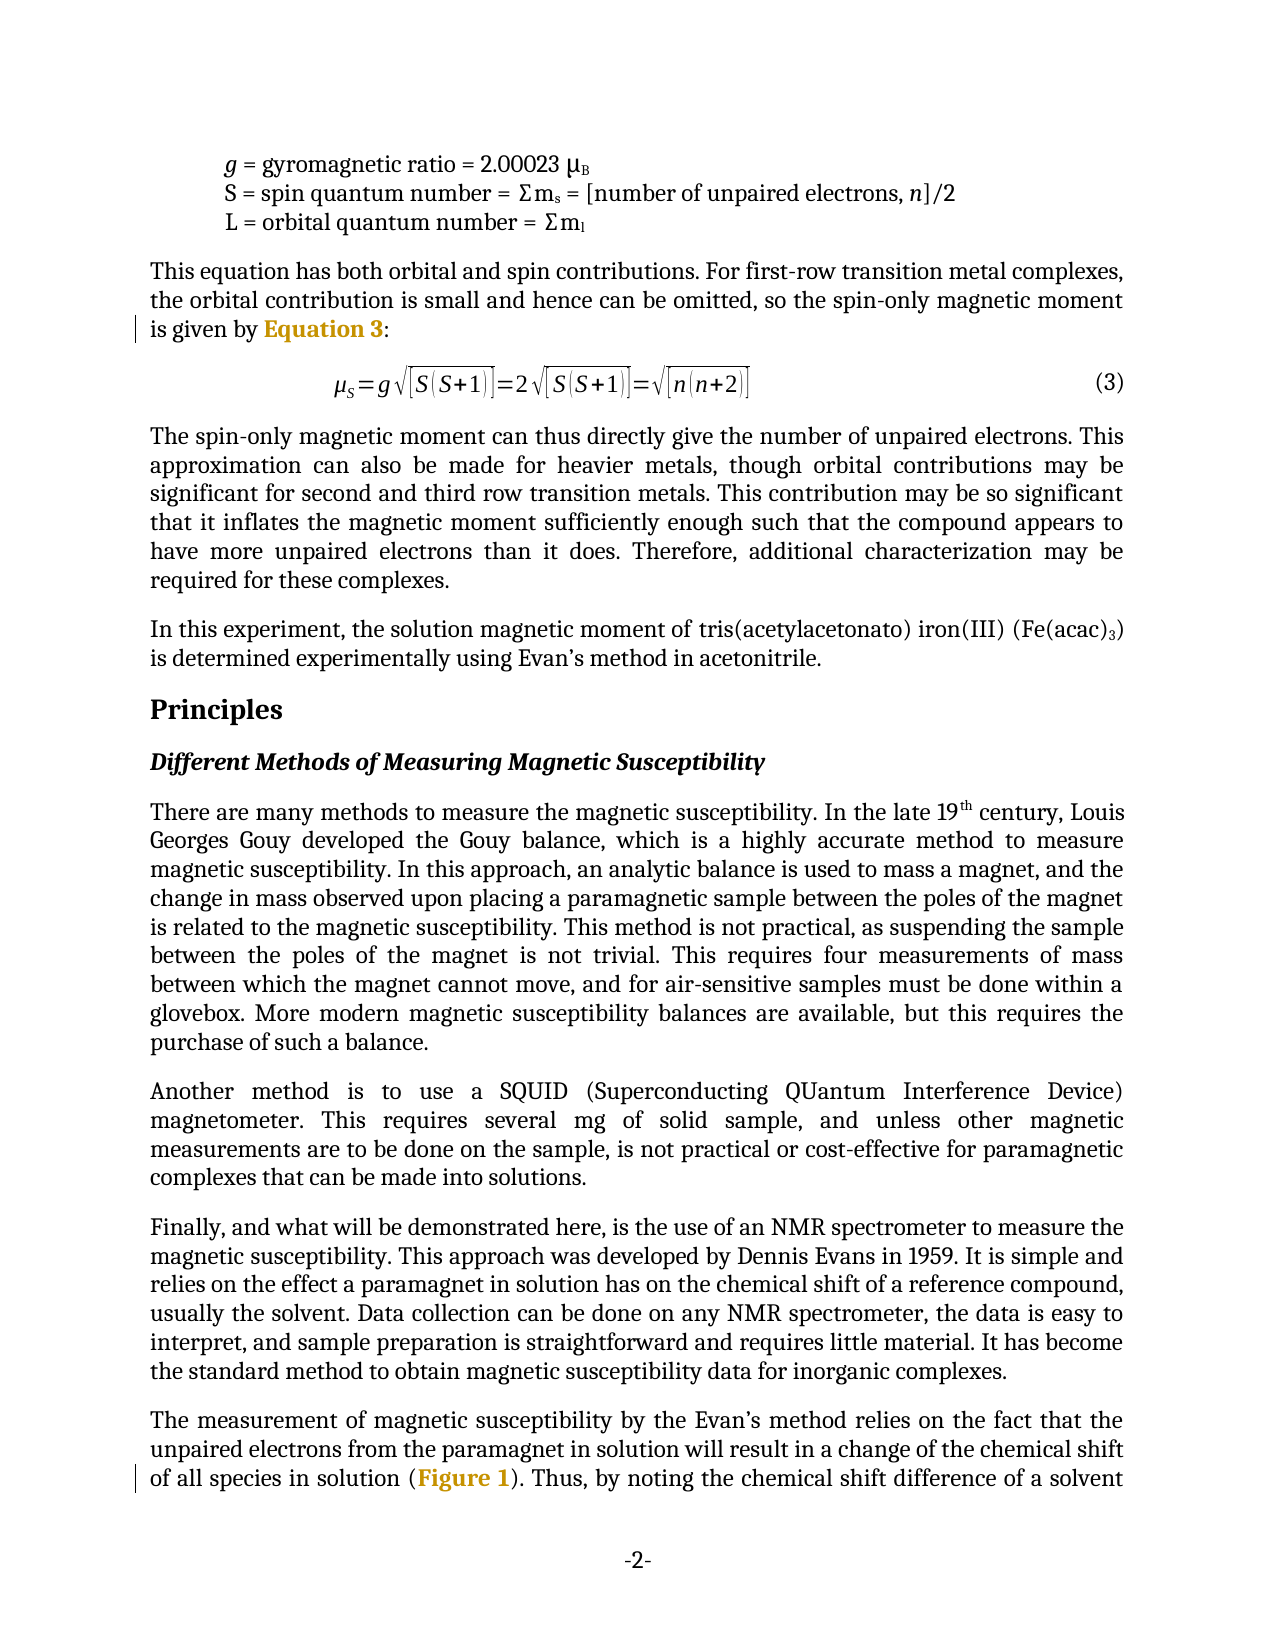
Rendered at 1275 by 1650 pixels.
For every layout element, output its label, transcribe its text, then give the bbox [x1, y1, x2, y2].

text This equation has both orbital and spin contributions. For first-row transition metal complexes, the orbital contribution is small and hence can be omitted, so the spin-only magnetic moment is given by Equation 3: [150, 257, 1125, 343]
text Finally, and what will be demonstrated here, is the use of an NMR spectrometer to measure the magnetic susceptibility. This approach was developed by Dennis Evans in 1959. It is simple and relies on the effect a paramagnet in solution has on the chemical shift of a reference compound, usually the solvent. Data collection can be done on any NMR spectrometer, the data is easy to interpret, and sample preparation is straightforward and requires little material. It has become the standard method to obtain magnetic susceptibility data for inorganic complexes. [150, 1213, 1125, 1385]
text In this experiment, the solution magnetic moment of tris(acetylacetonato) iron(III) (Fe(acac)3) is determined experimentally using Evan’s method in acetonitrile. [150, 615, 1125, 673]
text (3) [150, 364, 1125, 401]
text Another method is to use a SQUID (Superconducting QUantum Interference Device) magnetometer. This requires several mg of solid sample, and unless other magnetic measurements are to be done on the sample, is not practical or cost-effective for paramagnetic complexes that can be made into solutions. [150, 1077, 1125, 1192]
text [150, 1406, 1125, 1492]
text Different Methods of Measuring Magnetic Susceptibility [150, 748, 1125, 777]
text Principles [150, 693, 1125, 727]
text There are many methods to measure the magnetic susceptibility. In the late 19th century, Louis Georges Gouy developed the Gouy balance, which is a highly accurate method to measure magnetic susceptibility. In this approach, an analytic balance is used to mass a magnet, and the change in mass observed upon placing a paramagnetic sample between the poles of the magnet is related to the magnetic susceptibility. This method is not practical, as suspending the sample between the poles of the magnet is not trivial. This requires four measurements of mass between which the magnet cannot move, and for air-sensitive samples must be done within a glovebox. More modern magnetic susceptibility balances are available, but this requires the purchase of such a balance. [150, 797, 1125, 1056]
text g = gyromagnetic ratio = 2.00023 μB S = spin quantum number = ∑ms = [number of unpaired electrons, n]/2 L = orbital quantum number = ∑ml [225, 150, 1125, 236]
text The spin-only magnetic moment can thus directly give the number of unpaired electrons. This approximation can also be made for heavier metals, though orbital contributions may be significant for second and third row transition metals. This contribution may be so significant that it inflates the magnetic moment sufficiently enough such that the compound appears to have more unpaired electrons than it does. Therefore, additional characterization may be required for these complexes. [150, 422, 1125, 594]
